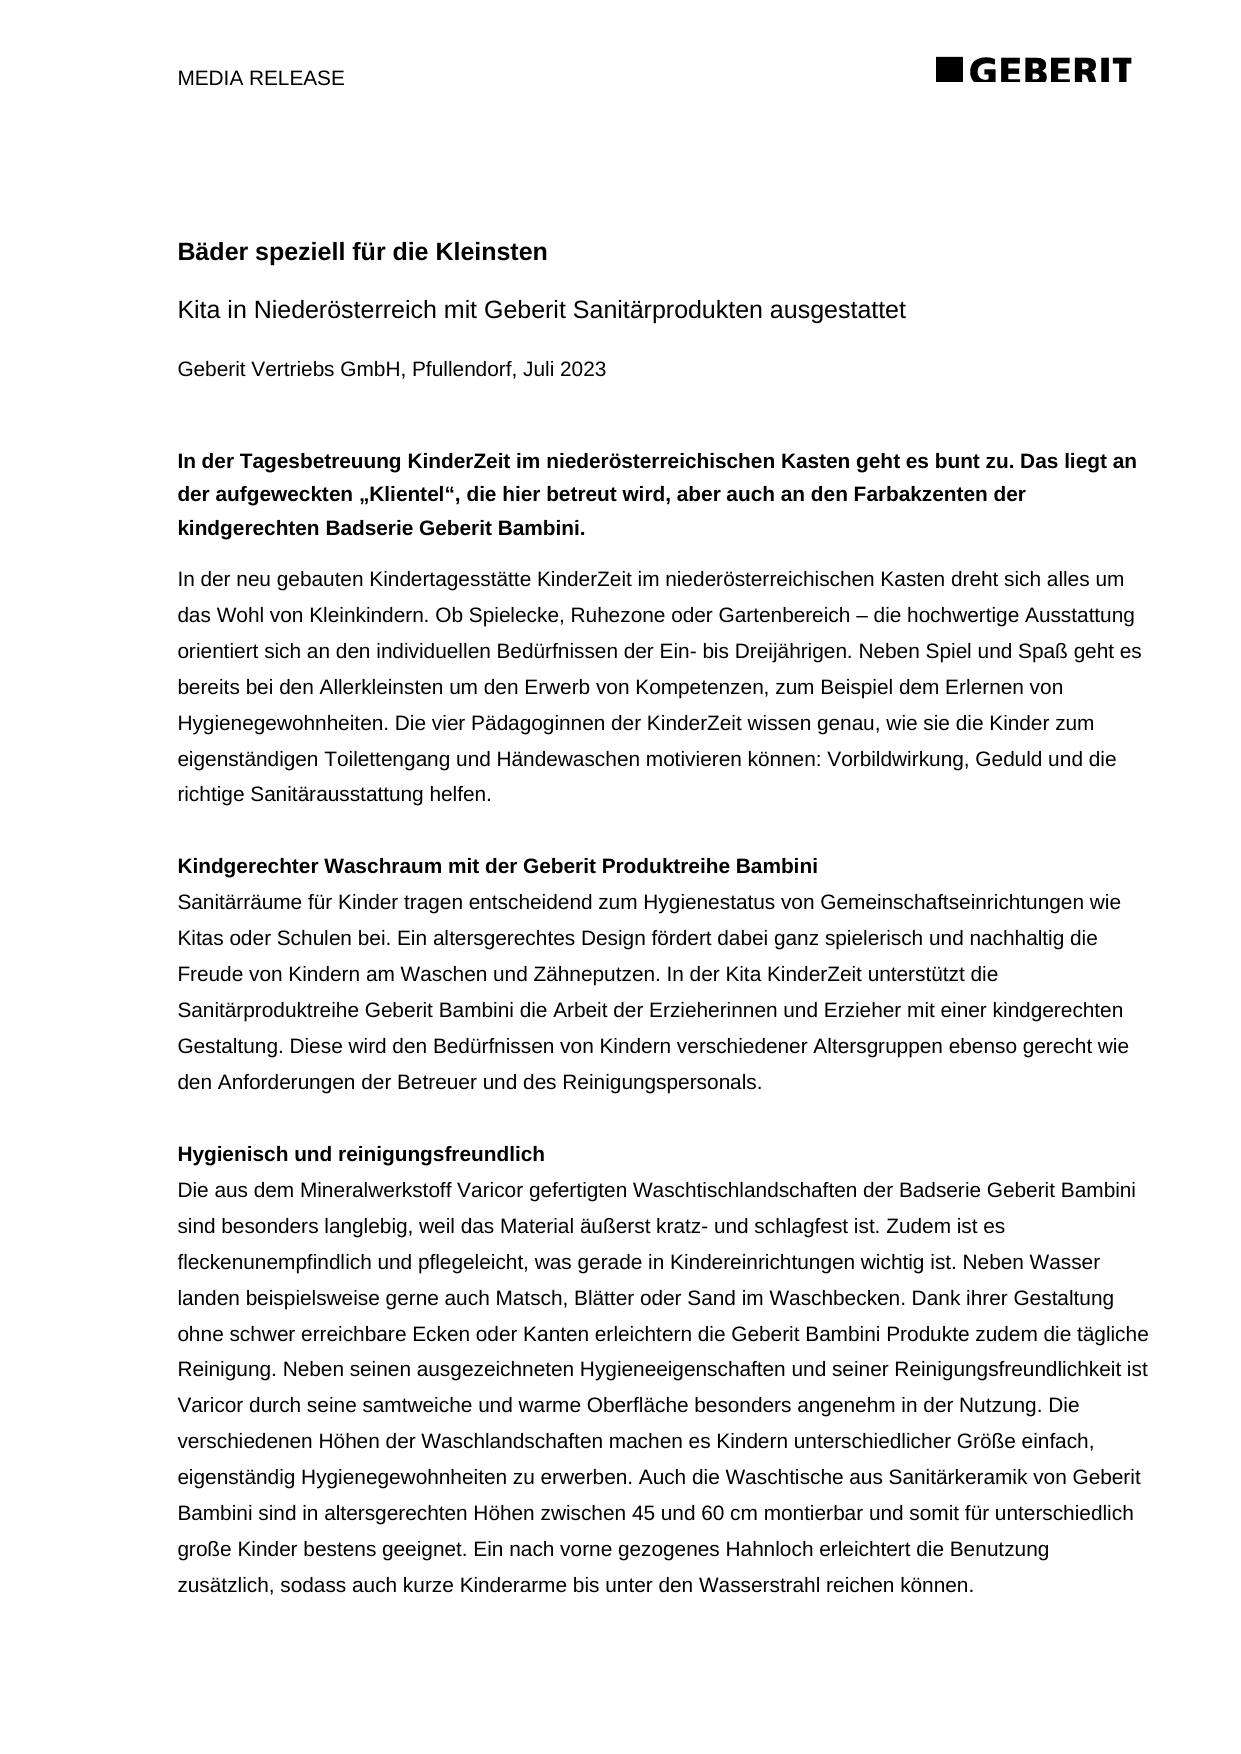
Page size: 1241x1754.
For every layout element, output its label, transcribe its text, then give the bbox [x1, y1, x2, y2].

text Hygienisch und reinigungsfreundlich [177, 1142, 1152, 1166]
picture [935, 56, 1132, 82]
text In der neu gebauten Kindertagesstätte KinderZeit im niederösterreichischen Kasten dreht sich alles um [177, 567, 1152, 591]
text Bäder speziell für die Kleinsten [177, 233, 1152, 267]
text Geberit Vertriebs GmbH, Pfullendorf, Juli 2023 [177, 350, 1152, 417]
text Die aus dem Mineralwerkstoff Varicor gefertigten Waschtischlandschaften der Badserie Geberit Bambini sind besonders langlebig, weil das Material äußerst kratz- und schlagfest ist. Zudem ist es fleckenunempfindlich und pflegeleicht, was gerade in Kindereinrichtungen wichtig ist. Neben Wasser landen beispielsweise gerne auch Matsch, Blätter oder Sand im Waschbecken. Dank ihrer Gestaltung ohne schwer erreichbare Ecken oder Kanten erleichtern die Geberit Bambini Produkte zudem die tägliche Reinigung. Neben seinen ausgezeichneten Hygieneeigenschaften und seiner Reinigungsfreundlichkeit ist Varicor durch seine samtweiche und warme Oberfläche besonders angenehm in der Nutzung. Die verschiedenen Höhen der Waschlandschaften machen es Kindern unterschiedlicher Größe einfach, eigenständig Hygienegewohnheiten zu erwerben. Auch die Waschtische aus Sanitärkeramik von Geberit Bambini sind in altersgerechten Höhen zwischen 45 und 60 cm montierbar und somit für unterschiedlich große Kinder bestens geeignet. Ein nach vorne gezogenes Hahnloch erleichtert die Benutzung zusätzlich, sodass auch kurze Kinderarme bis unter den Wasserstrahl reichen können. [177, 1178, 1152, 1597]
text das Wohl von Kleinkindern. Ob Spielecke, Ruhezone oder Gartenbereich – die hochwertige Ausstattung orientiert sich an den individuellen Bedürfnissen der Ein- bis Dreijährigen. Neben Spiel und Spaß geht es bereits bei den Allerkleinsten um den Erwerb von Kompetenzen, zum Beispiel dem Erlernen von Hygienegewohnheiten. Die vier Pädagoginnen der KinderZeit wissen genau, wie sie die Kinder zum eigenständigen Toilettengang und Händewaschen motivieren können: Vorbildwirkung, Geduld und die richtige Sanitärausstattung helfen. [177, 603, 1152, 806]
title In der Tagesbetreuung KinderZeit im niederösterreichischen Kasten geht es bunt zu. Das liegt an der aufgeweckten „Klientel“, die hier betreut wird, aber auch an den Farbakzenten der kindgerechten Badserie Geberit Bambini. [177, 442, 1152, 542]
text Kindgerechter Waschraum mit der Geberit Produktreihe Bambini [177, 854, 1152, 878]
text Kita in Niederösterreich mit Geberit Sanitärprodukten ausgestattet [177, 292, 1152, 325]
text Sanitärräume für Kinder tragen entscheidend zum Hygienestatus von Gemeinschaftseinrichtungen wie Kitas oder Schulen bei. Ein altersgerechtes Design fördert dabei ganz spielerisch und nachhaltig die Freude von Kindern am Waschen und Zähneputzen. In der Kita KinderZeit unterstützt die Sanitärproduktreihe Geberit Bambini die Arbeit der Erzieherinnen und Erzieher mit einer kindgerechten Gestaltung. Diese wird den Bedürfnissen von Kindern verschiedener Altersgruppen ebenso gerecht wie den Anforderungen der Betreuer und des Reinigungspersonals. [177, 890, 1152, 1094]
